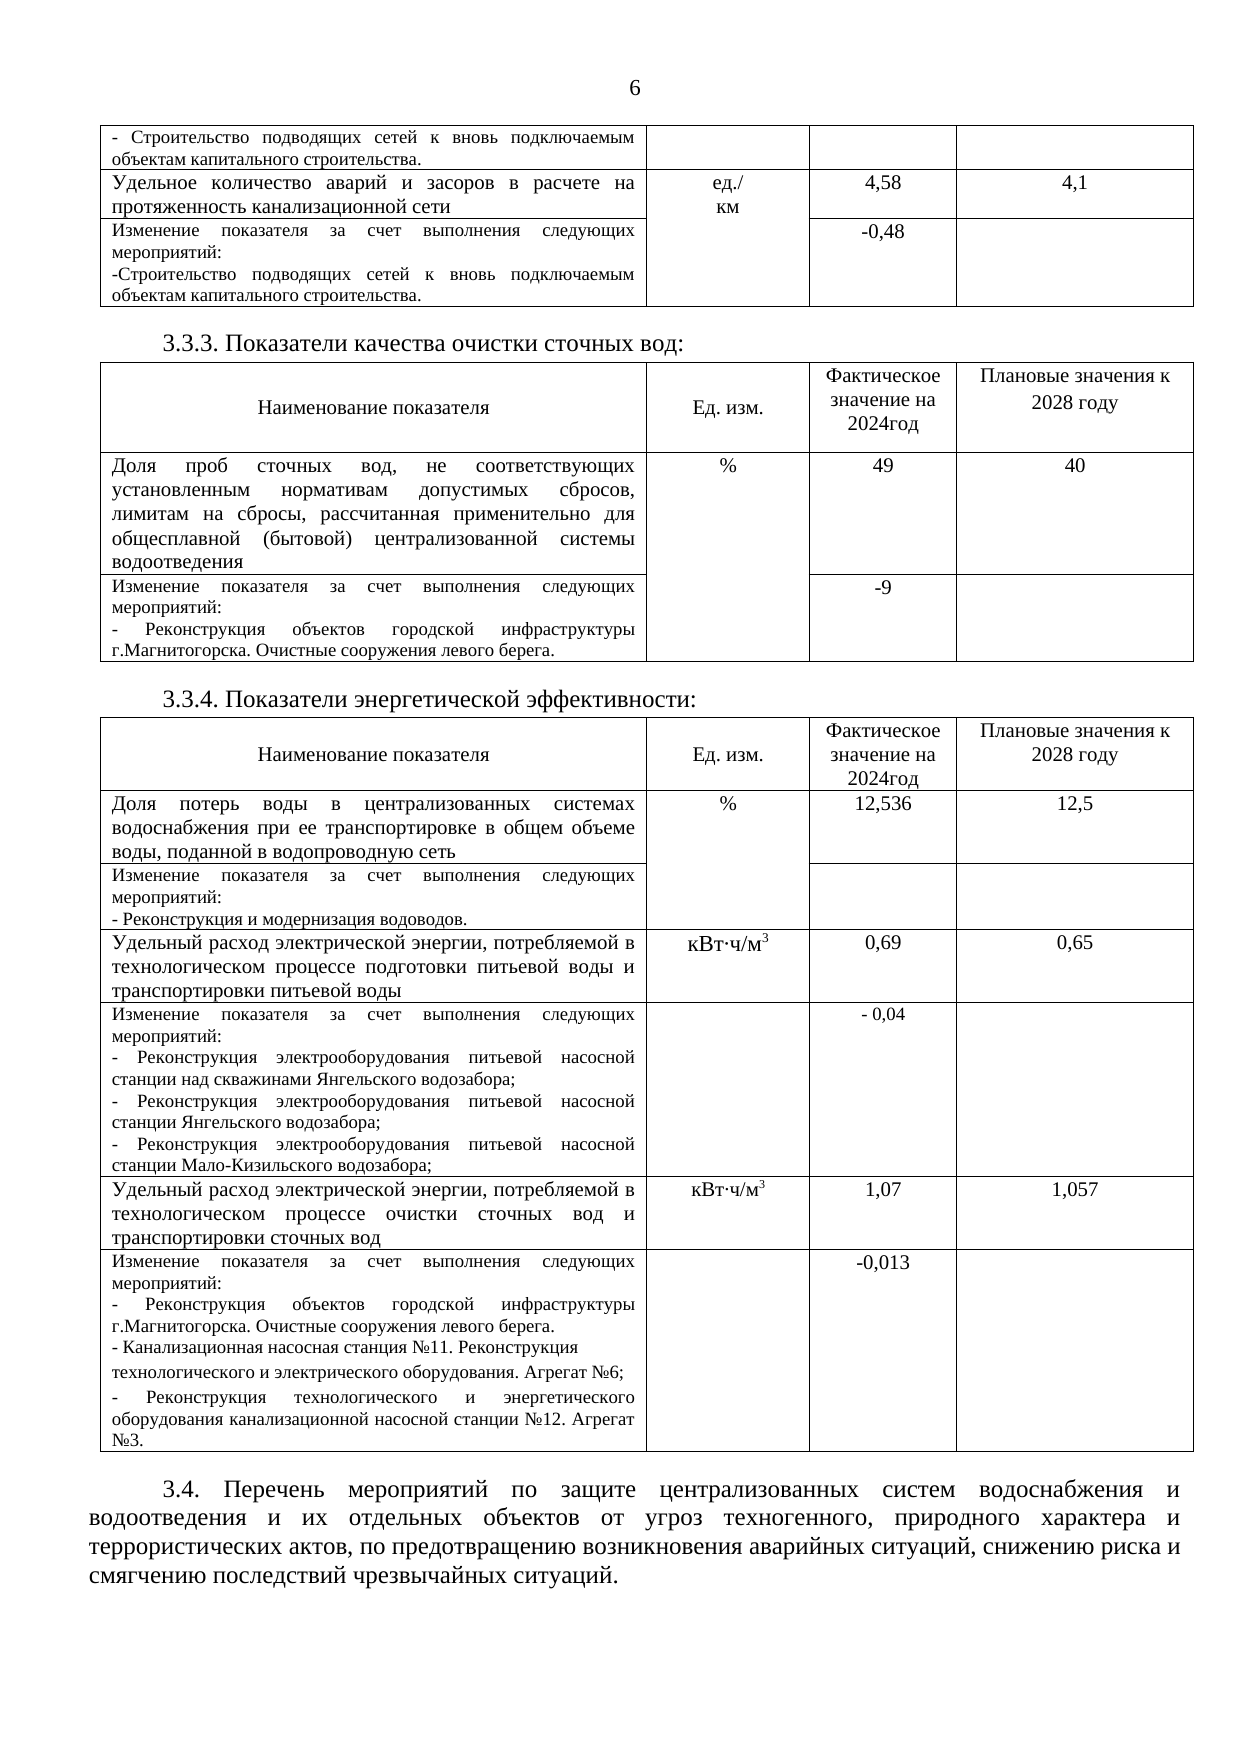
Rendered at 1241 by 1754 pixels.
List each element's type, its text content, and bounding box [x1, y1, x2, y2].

table_cell 40 [957, 453, 1193, 573]
table_cell [957, 219, 1193, 306]
table_cell Изменение показателя за счет выполнения следующих мероприятий: - Реконструкция объектов городской инфраструктуры г.Магнитогорска. Очистные сооружения левого берега. - Канализационная насосная станция №11. Реконструкция технологического и электрического оборудования. Агрегат №6; - Реконструкция технологического и энергетического оборудования канализационной насосной станции №12. Агрегат №3. [101, 1250, 646, 1451]
table_cell 1,07 [810, 1177, 956, 1249]
table_cell -0,013 [810, 1250, 956, 1451]
table_cell -9 [810, 575, 956, 661]
table_header Фактическое значение на 2024год [810, 718, 956, 790]
table_header Наименование показателя [101, 363, 646, 452]
text 3.3.4. Показатели энергетической эффективности: [89, 684, 1181, 713]
table_cell Удельный расход электрической энергии, потребляемой в технологическом процессе подготовки питьевой воды и транспортировки питьевой воды [101, 930, 646, 1002]
table_cell 12,536 [810, 791, 956, 863]
table_cell Удельное количество аварий и засоров в расчете на протяженность канализационной сети [101, 170, 646, 218]
table_cell кВт∙ч/м3 [647, 930, 809, 1002]
table_cell ед./ км [647, 170, 809, 306]
table_cell [647, 1003, 809, 1176]
table_cell [647, 1250, 809, 1451]
table_cell [957, 126, 1193, 169]
table_cell Доля проб сточных вод, не соответствующих установленным нормативам допустимых сбросов, лимитам на сбросы, рассчитанная применительно для общесплавной (бытовой) централизованной системы водоотведения [101, 453, 646, 573]
table_cell [957, 1003, 1193, 1176]
table_cell 4,58 [810, 170, 956, 218]
table_cell 0,69 [810, 930, 956, 1002]
table_cell 0,65 [957, 930, 1193, 1002]
table_cell Удельный расход электрической энергии, потребляемой в технологическом процессе очистки сточных вод и транспортировки сточных вод [101, 1177, 646, 1249]
text 3.3.3. Показатели качества очистки сточных вод: [89, 328, 1181, 357]
table_header Ед. изм. [647, 363, 809, 452]
table_cell Изменение показателя за счет выполнения следующих мероприятий: - Реконструкция и модернизация водоводов. [101, 864, 646, 929]
table_cell [810, 864, 956, 929]
table_header Ед. изм. [647, 718, 809, 790]
table_cell кВт∙ч/м3 [647, 1177, 809, 1249]
table_cell [957, 575, 1193, 661]
table_cell 1,057 [957, 1177, 1193, 1249]
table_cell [101, 126, 646, 169]
table_header Фактическое значение на 2024год [810, 363, 956, 452]
table_cell - 0,04 [810, 1003, 956, 1176]
table_cell Доля потерь воды в централизованных системах водоснабжения при ее транспортировке в общем объеме воды, поданной в водопроводную сеть [101, 791, 646, 863]
table_cell 49 [810, 453, 956, 573]
text 3.4. Перечень мероприятий по защите централизованных систем водоснабжения и водоотведения и их отдельных объектов от угроз техногенного, природного характера и террористических актов, по предотвращению возникновения аварийных ситуаций, снижению риска и смягчению последствий чрезвычайных ситуаций. [89, 1474, 1181, 1589]
table_cell % [647, 791, 809, 929]
table_cell 12,5 [957, 791, 1193, 863]
table_header Наименование показателя [101, 718, 646, 790]
table_cell [957, 1250, 1193, 1451]
table_cell Изменение показателя за счет выполнения следующих мероприятий: - Реконструкция объектов городской инфраструктуры г.Магнитогорска. Очистные сооружения левого берега. [101, 575, 646, 661]
table_cell % [647, 453, 809, 661]
table_cell [957, 864, 1193, 929]
table_cell Изменение показателя за счет выполнения следующих мероприятий: - Реконструкция электрооборудования питьевой насосной станции над скважинами Янгельского водозабора; - Реконструкция электрооборудования питьевой насосной станции Янгельского водозабора; - Реконструкция электрооборудования питьевой насосной станции Мало-Кизильского водозабора; [101, 1003, 646, 1176]
table_header Плановые значения к 2028 году [957, 718, 1193, 790]
table_cell Изменение показателя за счет выполнения следующих мероприятий: -Строительство подводящих сетей к вновь подключаемым объектам капитального строительства. [101, 219, 646, 306]
table_header Плановые значения к 2028 году [957, 363, 1193, 452]
table_cell -0,48 [810, 219, 956, 306]
table_cell - [810, 126, 956, 169]
table_cell 4,1 [957, 170, 1193, 218]
